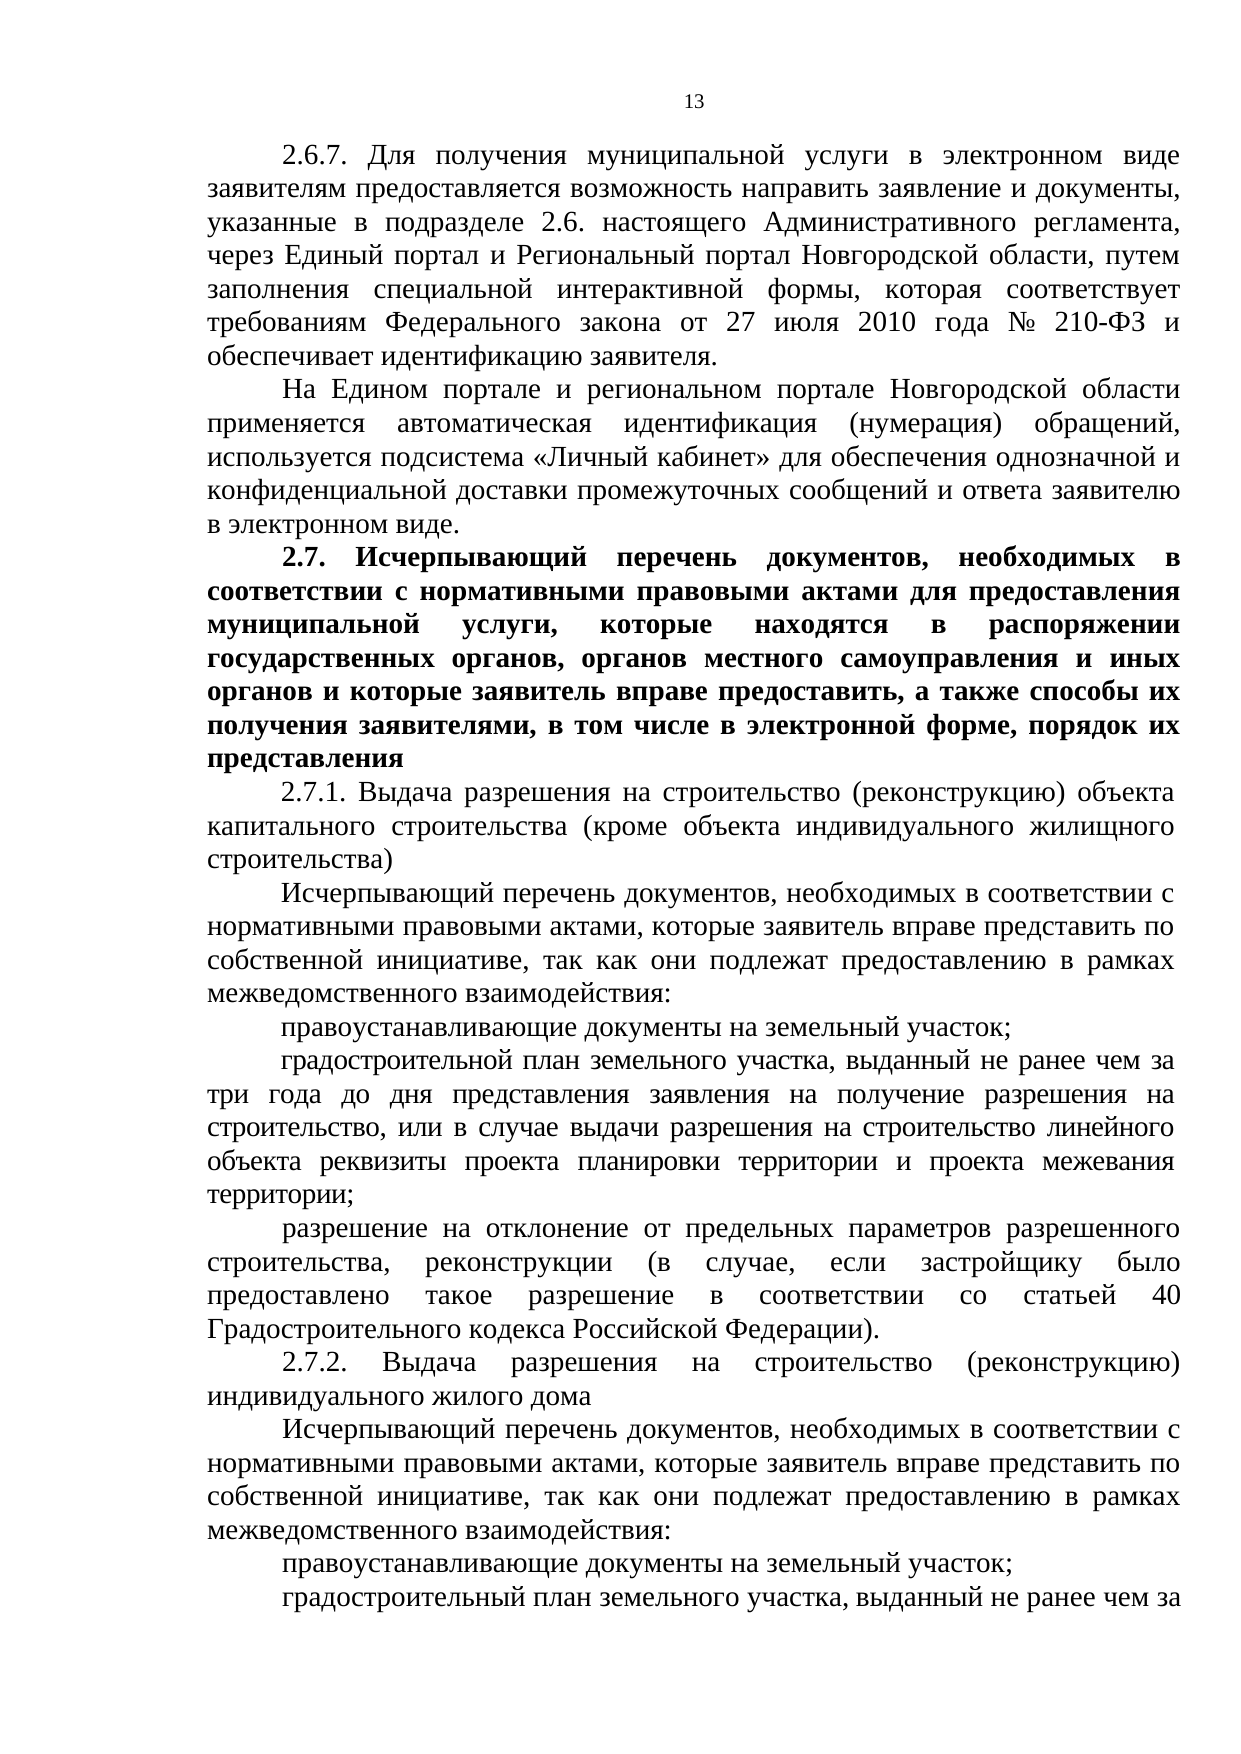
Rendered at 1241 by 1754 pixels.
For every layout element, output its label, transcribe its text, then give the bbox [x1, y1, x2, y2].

text разрешение на отклонение от предельных параметров разрешенного строительства, реконструкции (в случае, если застройщику было предоставлено такое разрешение в соответствии со статьей 40 Градостроительного кодекса Российской Федерации). [207, 1210, 1181, 1344]
text Исчерпывающий перечень документов, необходимых в соответствии с нормативными правовыми актами, которые заявитель вправе представить по собственной инициативе, так как они подлежат предоставлению в рамках межведомственного взаимодействия: [207, 875, 1175, 1009]
text Исчерпывающий перечень документов, необходимых в соответствии с нормативными правовыми актами, которые заявитель вправе представить по собственной инициативе, так как они подлежат предоставлению в рамках межведомственного взаимодействия: [207, 1411, 1181, 1546]
text правоустанавливающие документы на земельный участок; [207, 1546, 1181, 1579]
text градостроительный план земельного участка, выданный не ранее чем за три года до дня представления заявления на получение разрешения на строительство. [207, 1579, 1181, 1613]
text правоустанавливающие документы на земельный участок; [207, 1009, 1175, 1042]
text 2.7.2. Выдача разрешения на строительство (реконструкцию) индивидуального жилого дома [207, 1344, 1181, 1411]
text 2.6.7. Для получения муниципальной услуги в электронном виде заявителям предоставляется возможность направить заявление и документы, указанные в подразделе 2.6. настоящего Административного регламента, через Единый портал и Региональный портал Новгородской области, путем заполнения специальной интерактивной формы, которая соответствует требованиям Федерального закона от 27 июля 2010 года № 210-ФЗ и обеспечивает идентификацию заявителя. [207, 137, 1181, 372]
text 2.7.1. Выдача разрешения на строительство (реконструкцию) объекта капитального строительства (кроме объекта индивидуального жилищного строительства) [207, 774, 1175, 875]
text 2.7. Исчерпывающий перечень документов, необходимых в соответствии с нормативными правовыми актами для предоставления муниципальной услуги, которые находятся в распоряжении государственных органов, органов местного самоуправления и иных органов и которые заявитель вправе предоставить, а также способы их получения заявителями, в том числе в электронной форме, порядок их представления [207, 539, 1181, 774]
text На Едином портале и региональном портале Новгородской области применяется автоматическая идентификация (нумерация) обращений, используется подсистема «Личный кабинет» для обеспечения однозначной и конфиденциальной доставки промежуточных сообщений и ответа заявителю в электронном виде. [207, 372, 1181, 539]
text градостроительной план земельного участка, выданный не ранее чем за три года до дня представления заявления на получение разрешения на строительство, или в случае выдачи разрешения на строительство линейного объекта реквизиты проекта планировки территории и проекта межевания территории; [207, 1042, 1175, 1210]
